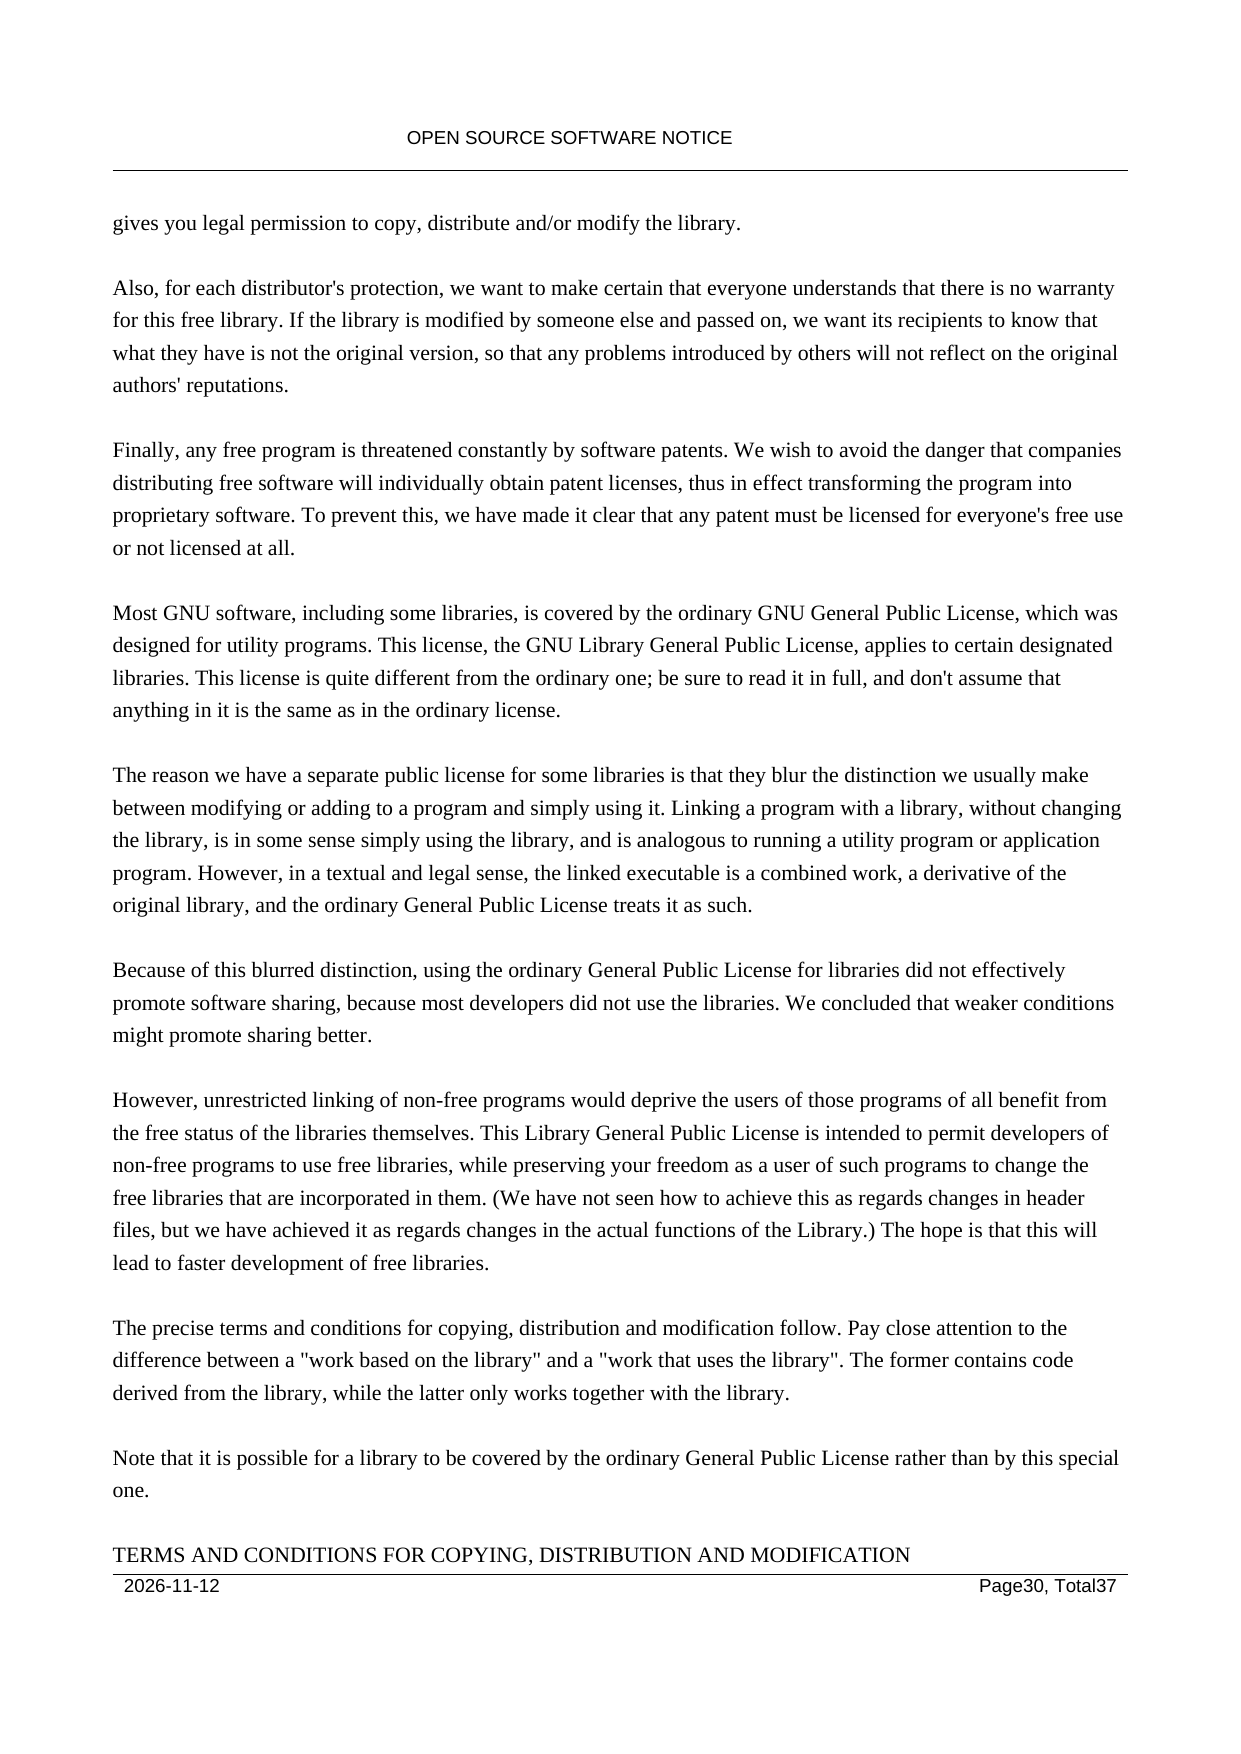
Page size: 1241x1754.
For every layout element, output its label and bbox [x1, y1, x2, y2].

text [112, 206, 1128, 1571]
